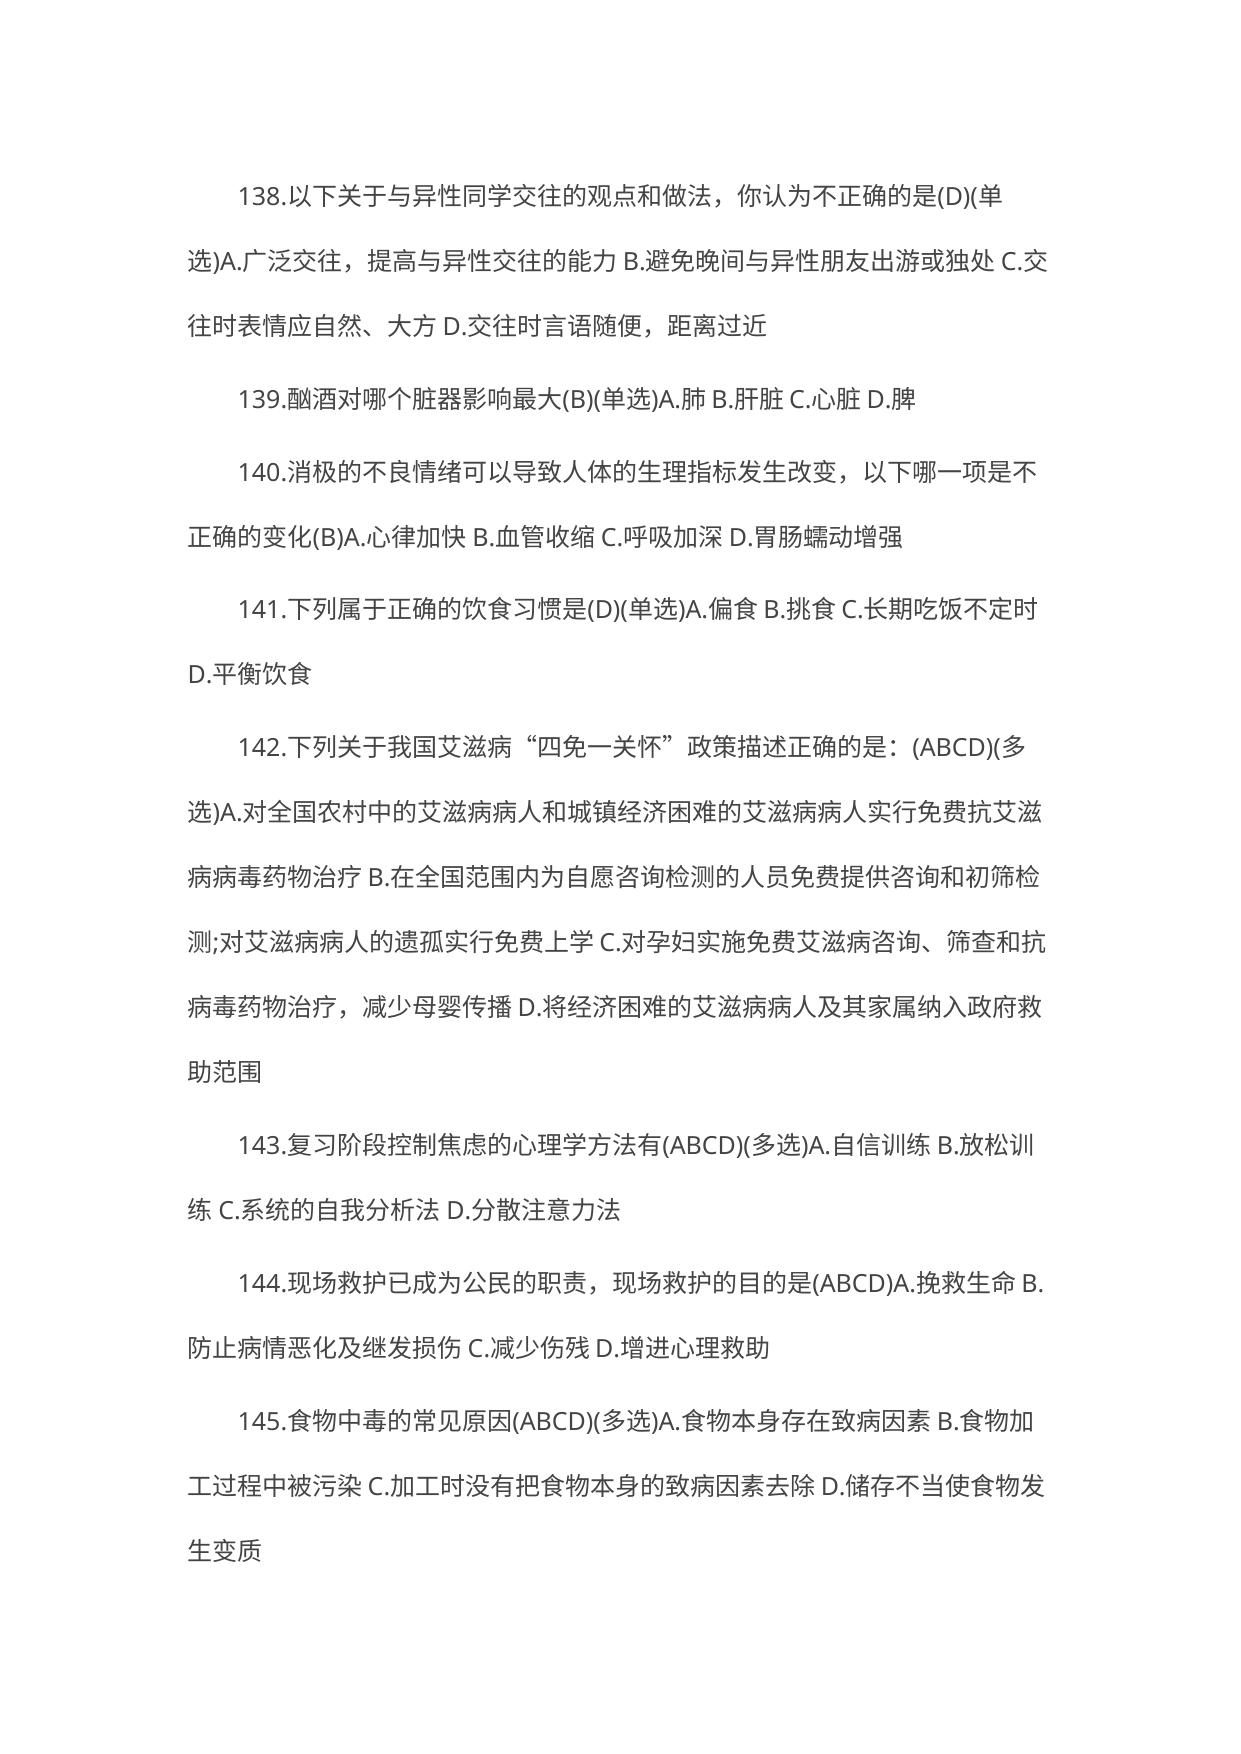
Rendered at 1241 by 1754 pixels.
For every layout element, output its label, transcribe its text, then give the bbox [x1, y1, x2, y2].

text 144.现场救护已成为公民的职责，现场救护的目的是(ABCD)A.挽救生命B.防止病情恶化及继发损伤C.减少伤残D.增进心理救助 [187, 1249, 1053, 1379]
text 143.复习阶段控制焦虑的心理学方法有(ABCD)(多选)A.自信训练 B.放松训练 C.系统的自我分析法 D.分散注意力法 [187, 1111, 1053, 1241]
text 142.下列关于我国艾滋病“四免一关怀”政策描述正确的是：(ABCD)(多选)A.对全国农村中的艾滋病病人和城镇经济困难的艾滋病病人实行免费抗艾滋病病毒药物治疗B.在全国范围内为自愿咨询检测的人员免费提供咨询和初筛检测;对艾滋病病人的遗孤实行免费上学C.对孕妇实施免费艾滋病咨询、筛查和抗病毒药物治疗，减少母婴传播D.将经济困难的艾滋病病人及其家属纳入政府救助范围 [187, 713, 1053, 1103]
text 139.酗酒对哪个脏器影响最大(B)(单选)A.肺B.肝脏C.心脏D.脾 [187, 365, 1053, 430]
text 140.消极的不良情绪可以导致人体的生理指标发生改变，以下哪一项是不正确的变化(B)A.心律加快 B.血管收缩 C.呼吸加深 D.胃肠蠕动增强 [187, 438, 1053, 568]
text 145.食物中毒的常见原因(ABCD)(多选)A.食物本身存在致病因素 B.食物加工过程中被污染C.加工时没有把食物本身的致病因素去除 D.储存不当使食物发生变质 [187, 1387, 1053, 1582]
text 141.下列属于正确的饮食习惯是(D)(单选)A.偏食B.挑食C.长期吃饭不定时D.平衡饮食 [187, 575, 1053, 705]
text 138.以下关于与异性同学交往的观点和做法，你认为不正确的是(D)(单选)A.广泛交往，提高与异性交往的能力B.避免晚间与异性朋友出游或独处C.交往时表情应自然、大方D.交往时言语随便，距离过近 [187, 162, 1053, 357]
